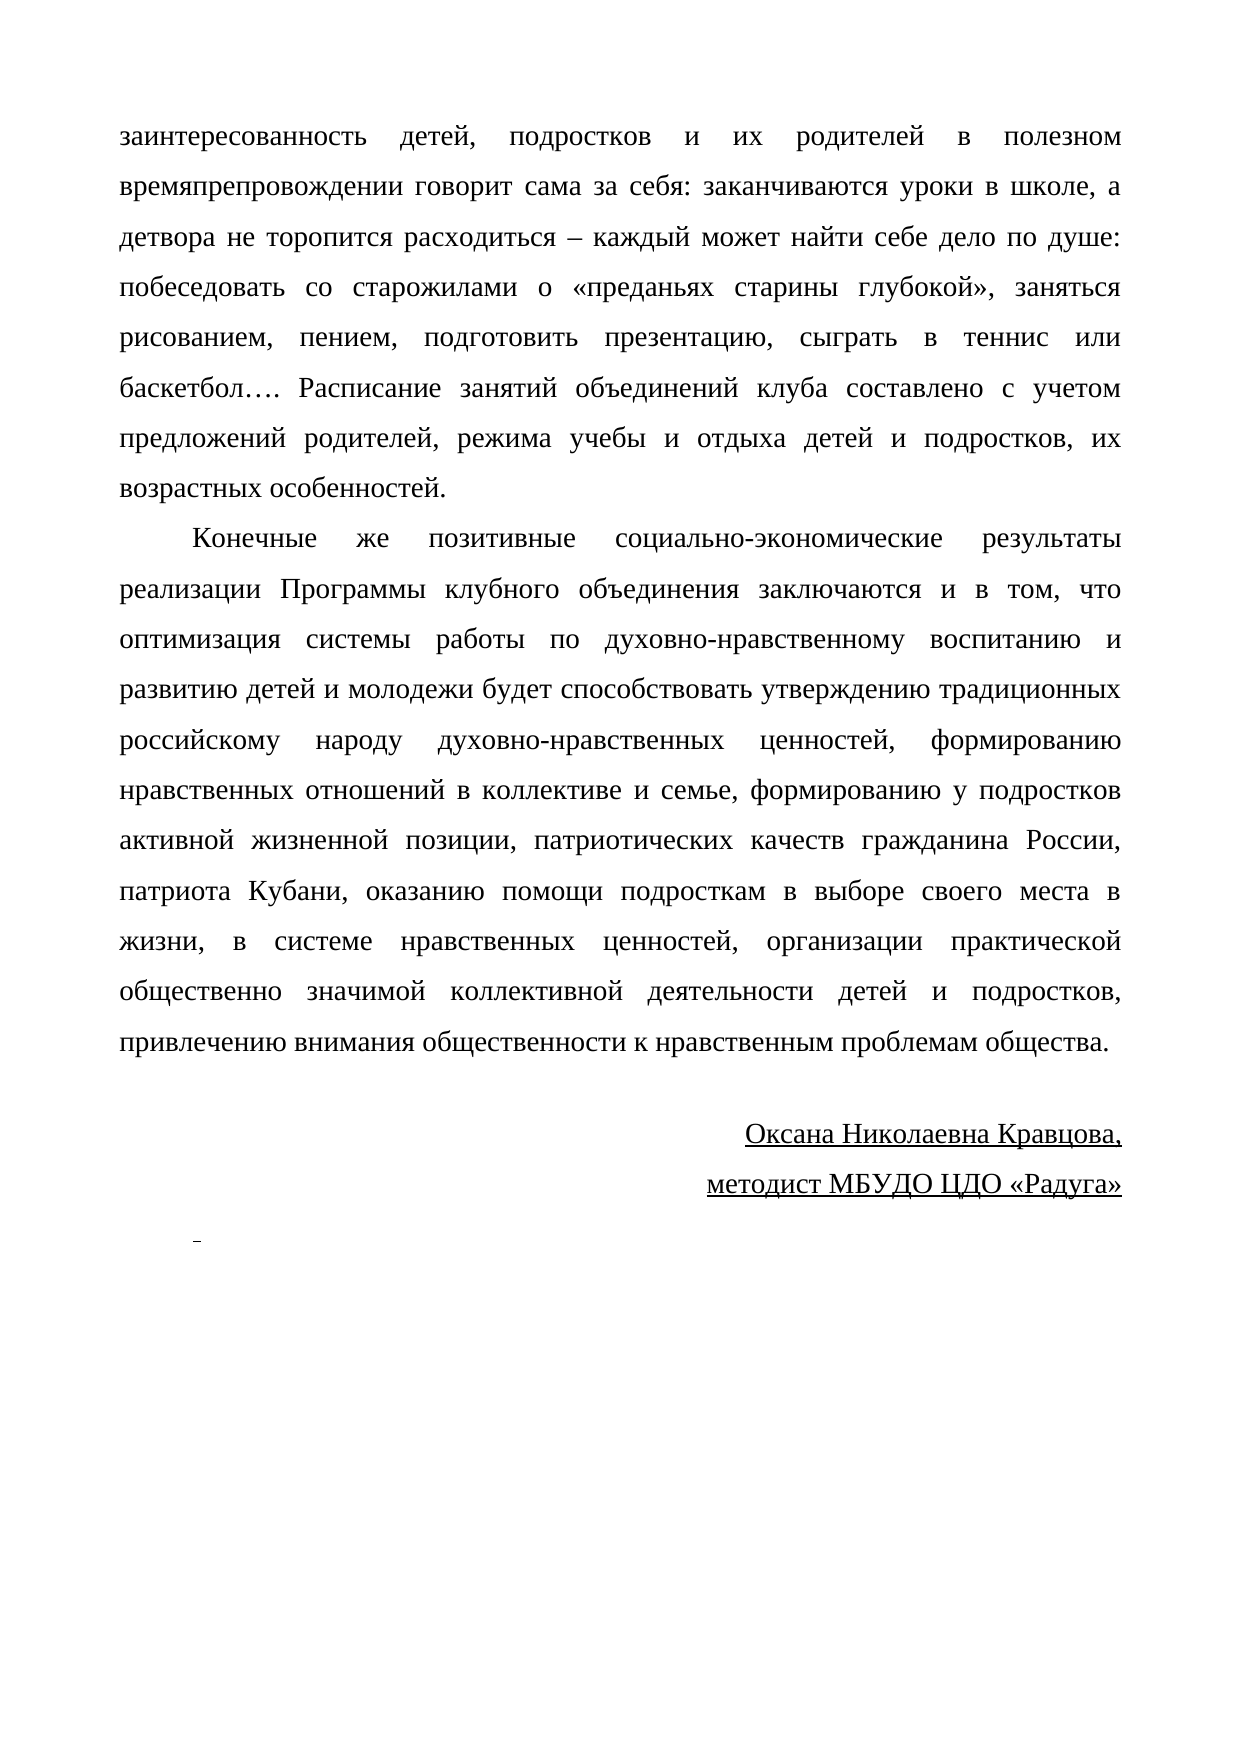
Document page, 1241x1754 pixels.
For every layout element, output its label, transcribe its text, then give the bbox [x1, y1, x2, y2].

text Конечные же позитивные социально-экономические результаты реализации Программы клубного объединения заключаются и в том, что оптимизация системы работы по духовно-нравственному воспитанию и развитию детей и молодежи будет способствовать утверждению традиционных российскому народу духовно-нравственных ценностей, формированию нравственных отношений в коллективе и семье, формированию у подростков активной жизненной позиции, патриотических качеств гражданина России, патриота Кубани, оказанию помощи подросткам в выборе своего места в жизни, в системе нравственных ценностей, организации практической общественно значимой коллективной деятельности детей и подростков, привлечению внимания общественности к нравственным проблемам общества. [119, 521, 1122, 1057]
text Оксана Николаевна Кравцова, [118, 1116, 1122, 1149]
text методист МБУДО ЦДО «Радуга» [118, 1166, 1122, 1200]
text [119, 118, 1122, 504]
